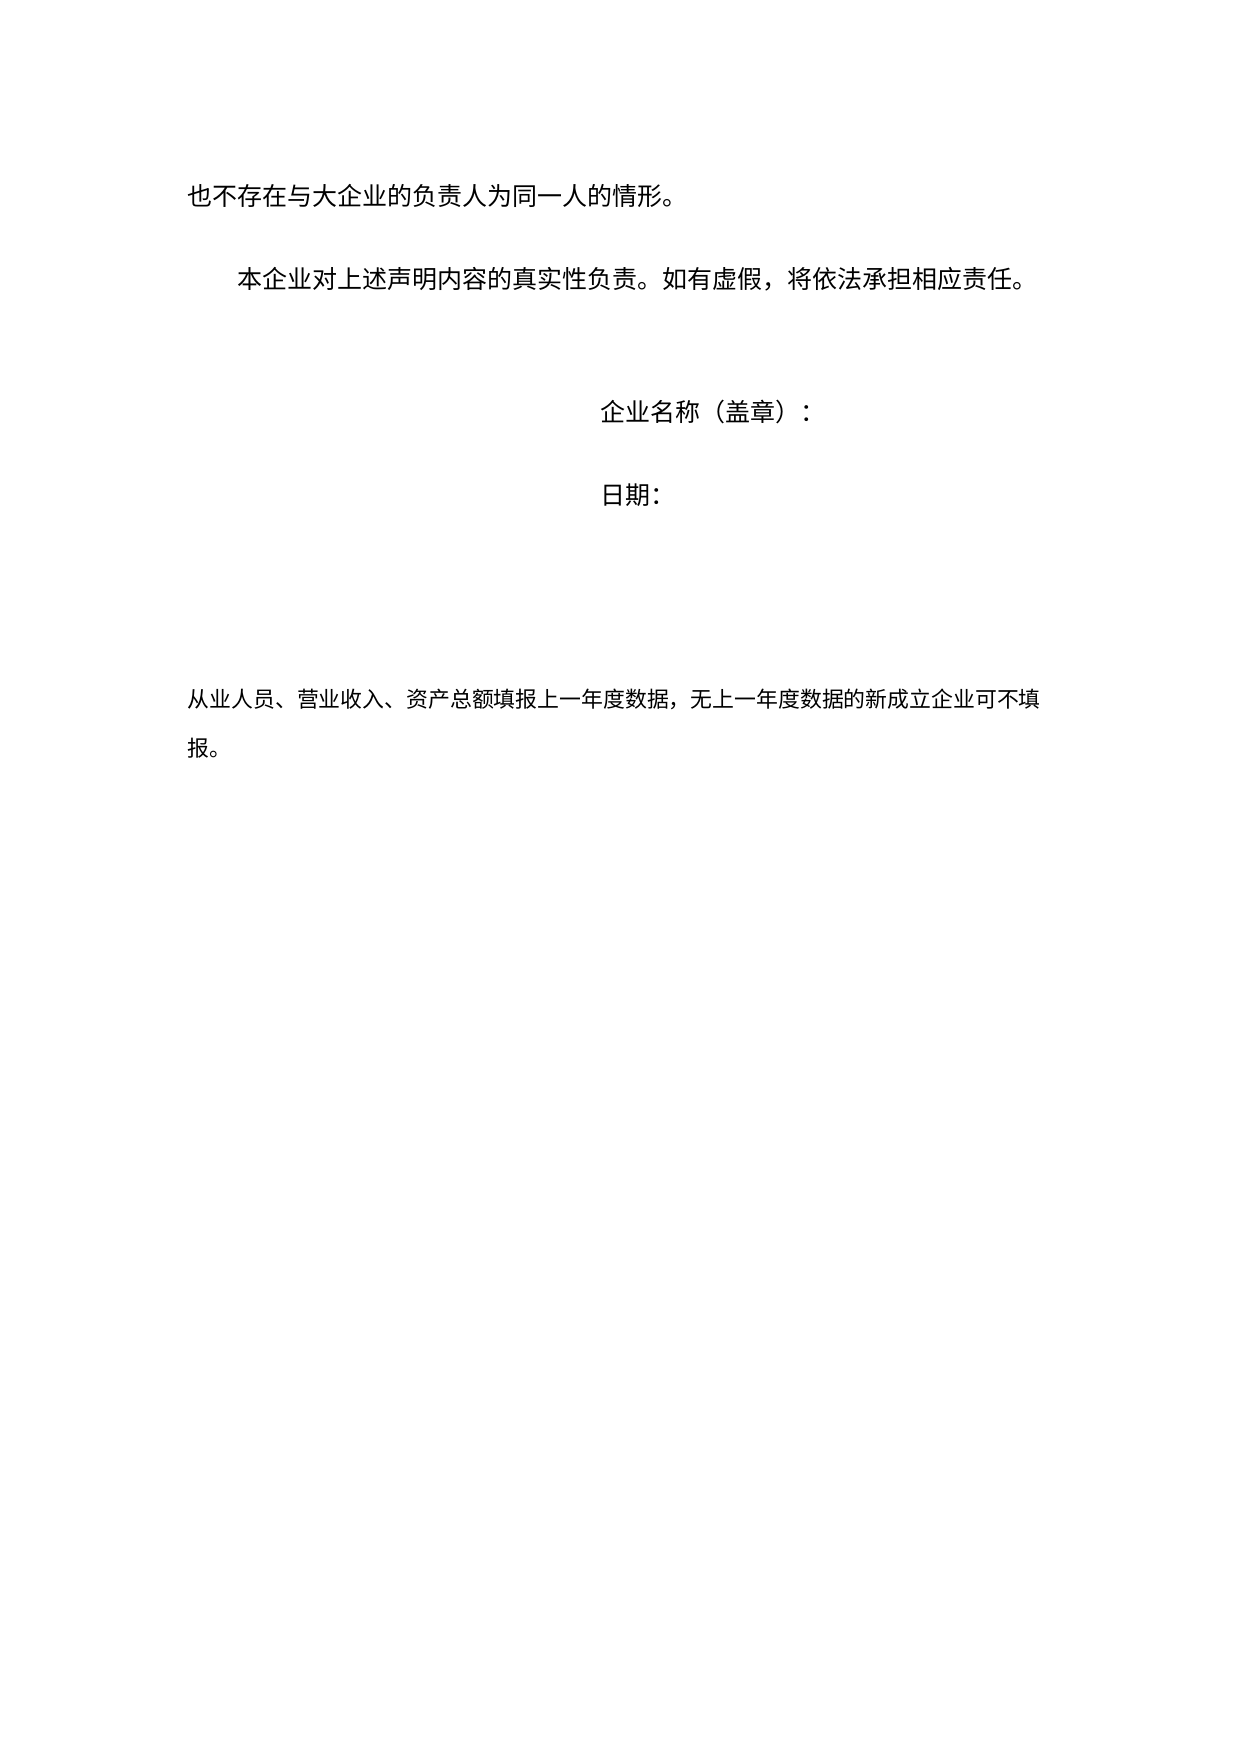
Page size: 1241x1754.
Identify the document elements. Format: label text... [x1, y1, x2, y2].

text 企业名称（盖章）： [187, 378, 1053, 443]
text 日期： [187, 461, 1053, 526]
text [187, 162, 1053, 227]
text 本企业对上述声明内容的真实性负责。如有虚假，将依法承担相应责任。 [187, 245, 1053, 310]
text 从业人员、营业收入、资产总额填报上一年度数据，无上一年度数据的新成立企业可不填报。 [187, 681, 1053, 763]
